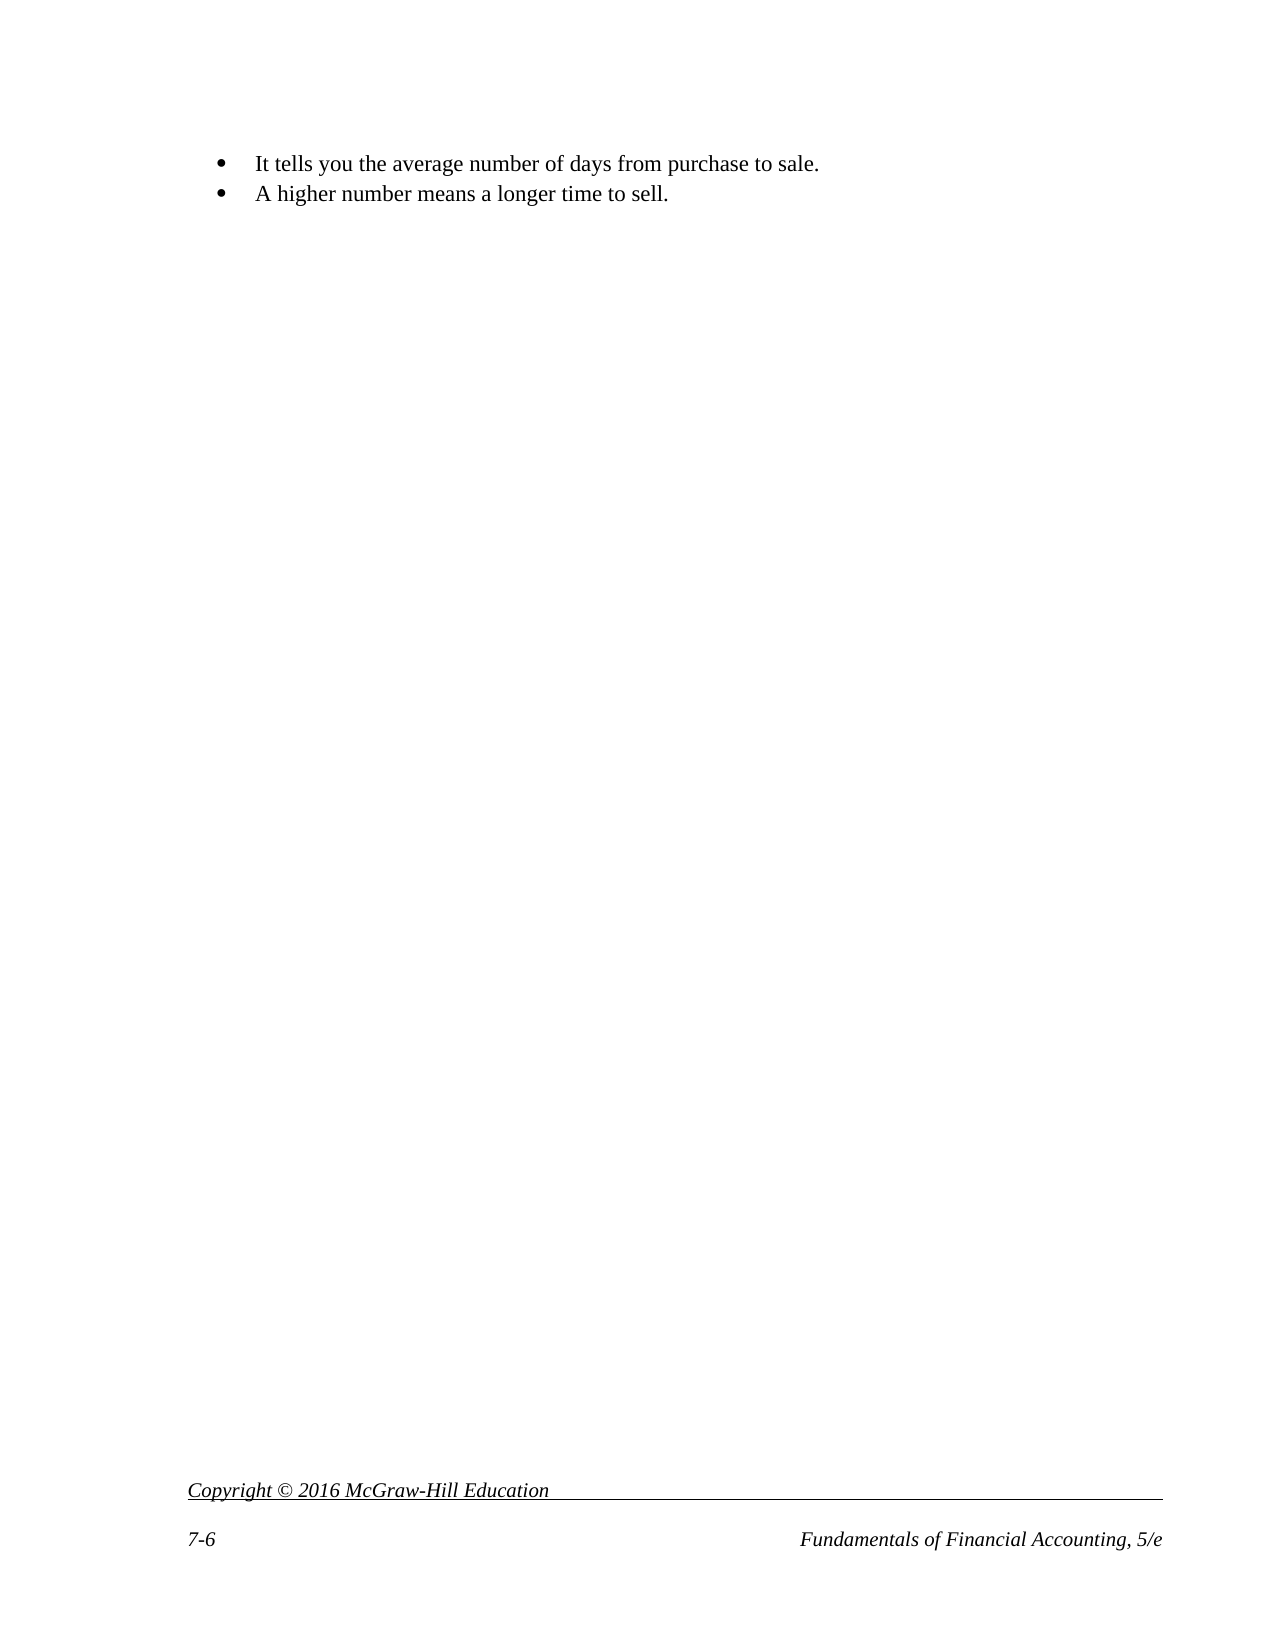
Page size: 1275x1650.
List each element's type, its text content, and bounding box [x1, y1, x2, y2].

list A higher number means a longer time to sell. [217, 180, 1162, 237]
list It tells you the average number of days from purchase to sale. [217, 150, 1162, 176]
